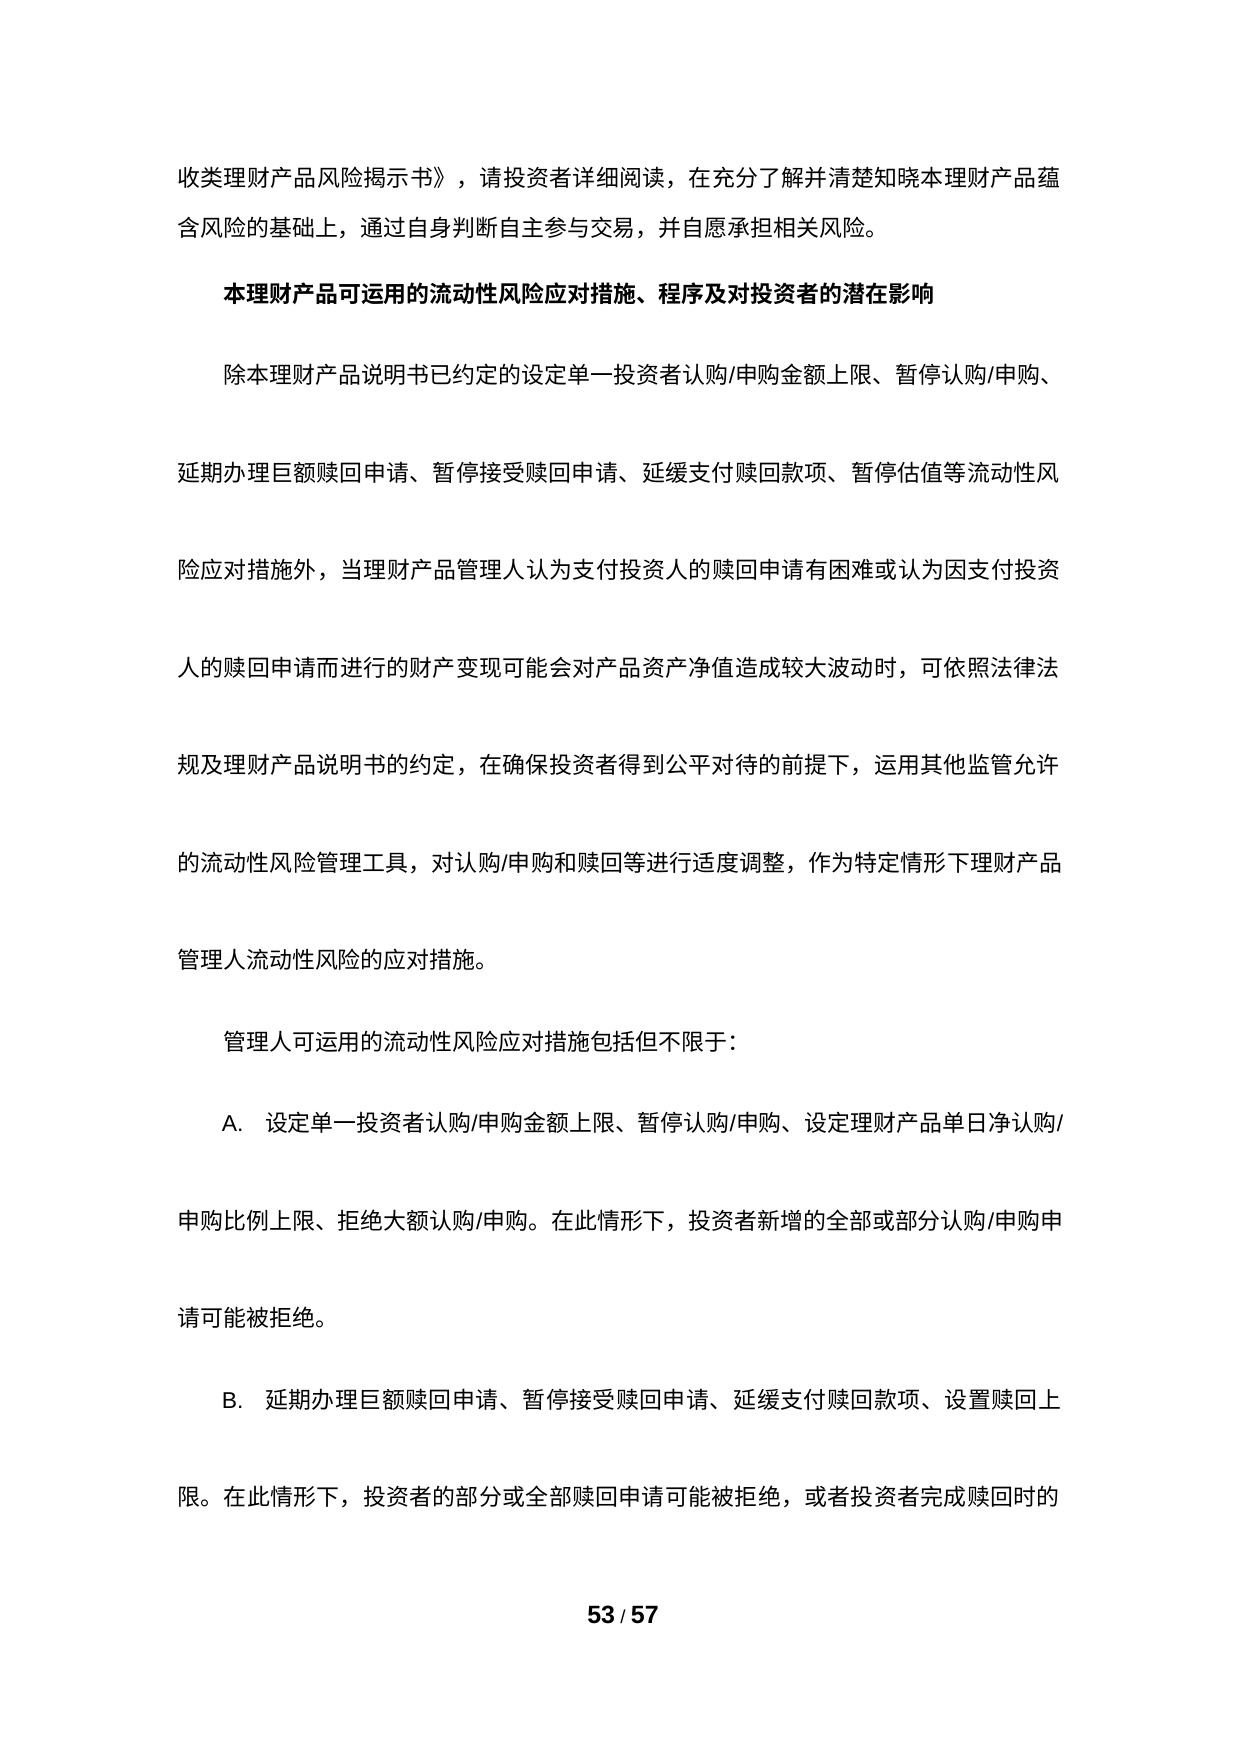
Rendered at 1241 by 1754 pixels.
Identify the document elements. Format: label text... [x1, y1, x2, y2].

text 管理人可运用的流动性风险应对措施包括但不限于： [177, 1008, 1063, 1073]
text 本理财产品可运用的流动性风险应对措施、程序及对投资者的潜在影响 [177, 260, 1063, 325]
list 设定单一投资者认购/申购金额上限、暂停认购/申购、设定理财产品单日净认购/申购比例上限、拒绝大额认购/申购。在此情形下，投资者新增的全部或部分认购/申购申请可能被拒绝。 [177, 1089, 1063, 1349]
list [177, 1366, 1063, 1528]
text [177, 160, 1063, 243]
text 除本理财产品说明书已约定的设定单一投资者认购/申购金额上限、暂停认购/申购、延期办理巨额赎回申请、暂停接受赎回申请、延缓支付赎回款项、暂停估值等流动性风险应对措施外，当理财产品管理人认为支付投资人的赎回申请有困难或认为因支付投资人的赎回申请而进行的财产变现可能会对产品资产净值造成较大波动时，可依照法律法规及理财产品说明书的约定，在确保投资者得到公平对待的前提下，运用其他监管允许的流动性风险管理工具，对认购/申购和赎回等进行适度调整，作为特定情形下理财产品管理人流动性风险的应对措施。 [177, 341, 1063, 991]
